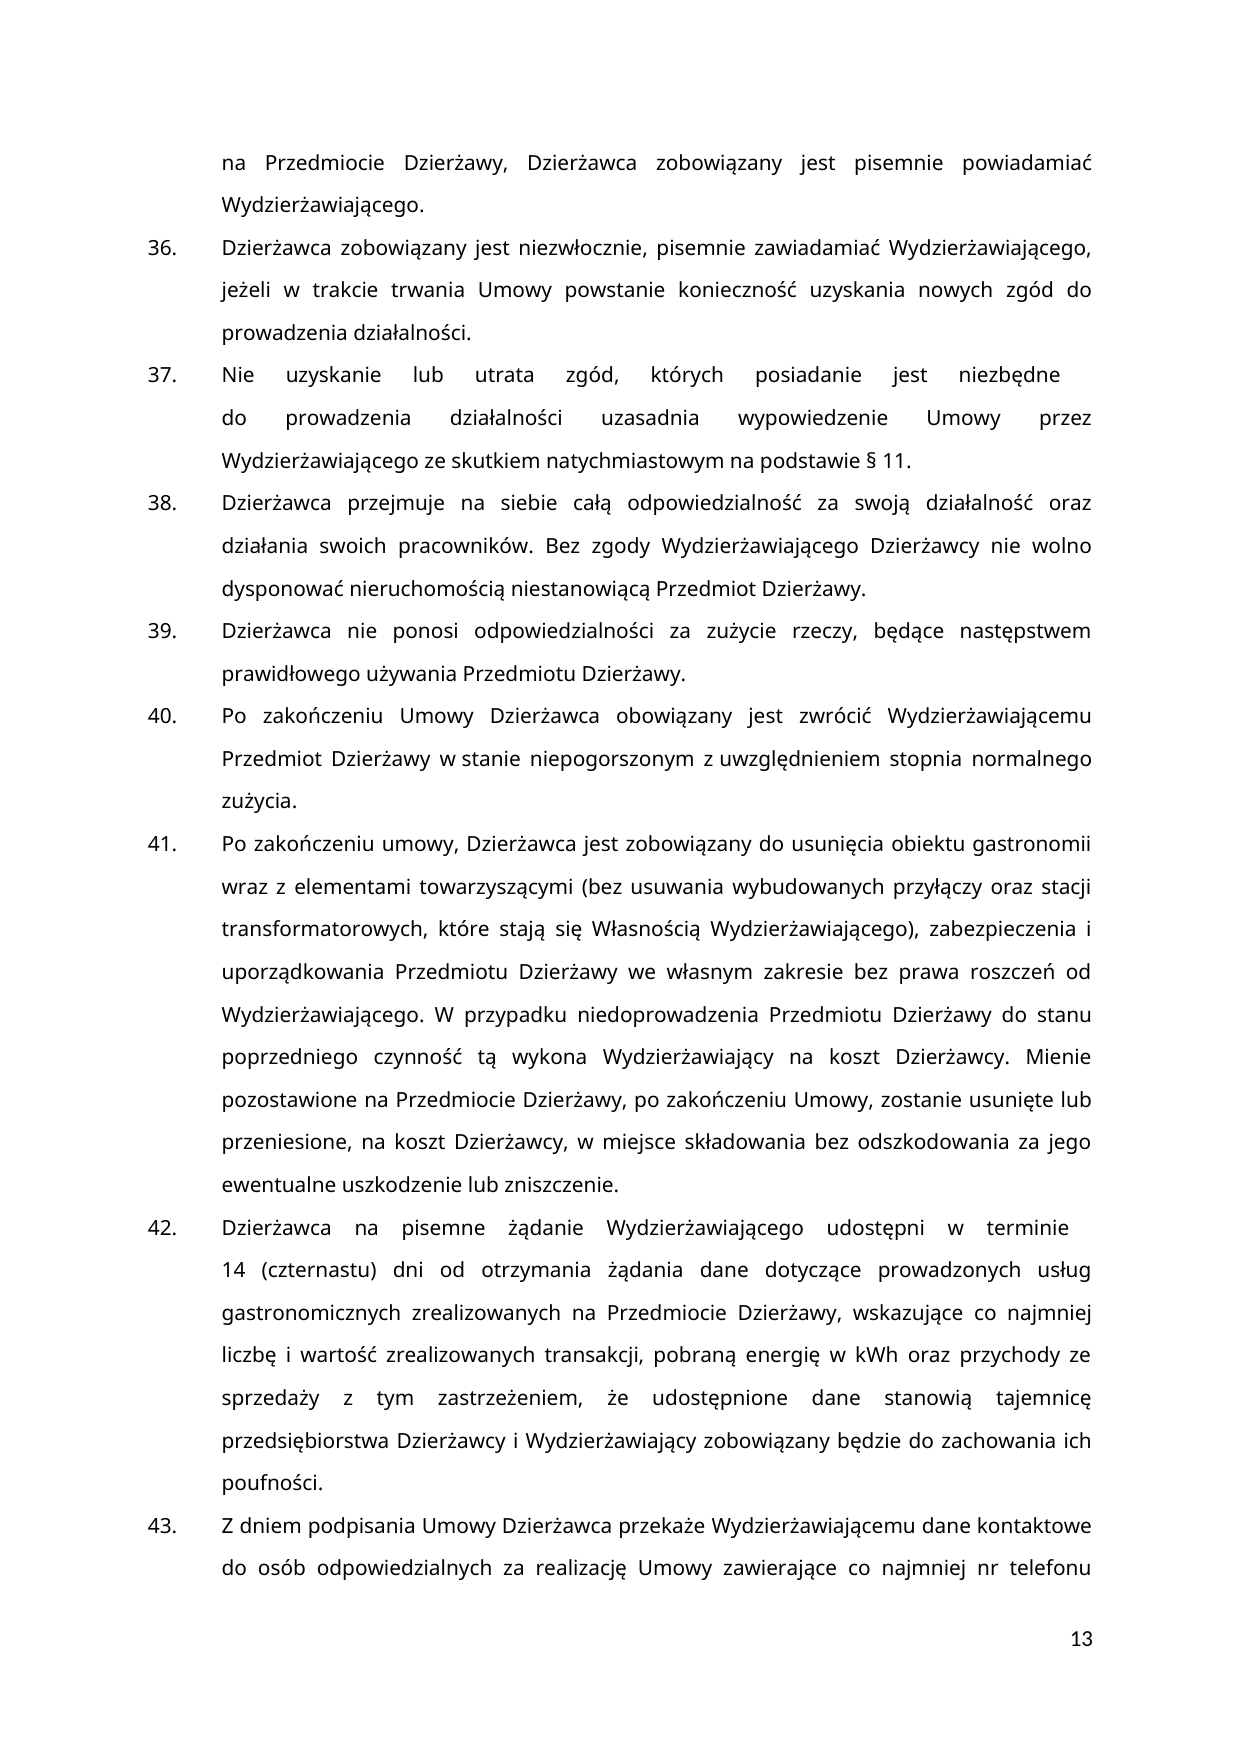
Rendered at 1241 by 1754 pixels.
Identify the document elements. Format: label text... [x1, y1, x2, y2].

list Dzierżawca przejmuje na siebie całą odpowiedzialność za swoją działalność oraz działania swoich pracowników. Bez zgody Wydzierżawiającego Dzierżawcy nie wolno dysponować nieruchomością niestanowiącą Przedmiot Dzierżawy. [148, 488, 1093, 602]
list Dzierżawca na pisemne żądanie Wydzierżawiającego udostępni w terminie 14 (czternastu) dni od otrzymania żądania dane dotyczące prowadzonych usług gastronomicznych zrealizowanych na Przedmiocie Dzierżawy, wskazujące co najmniej liczbę i wartość zrealizowanych transakcji, pobraną energię w kWh oraz przychody ze sprzedaży z tym zastrzeżeniem, że udostępnione dane stanowią tajemnicę przedsiębiorstwa Dzierżawcy i Wydzierżawiający zobowiązany będzie do zachowania ich poufności. [148, 1213, 1093, 1497]
list Nie uzyskanie lub utrata zgód, których posiadanie jest niezbędne do prowadzenia działalności uzasadnia wypowiedzenie Umowy przez Wydzierżawiającego ze skutkiem natychmiastowym na podstawie § 11. [148, 361, 1093, 474]
list Po zakończeniu umowy, Dzierżawca jest zobowiązany do usunięcia obiektu gastronomii wraz z elementami towarzyszącymi (bez usuwania wybudowanych przyłączy oraz stacji transformatorowych, które stają się Własnością Wydzierżawiającego), zabezpieczenia i uporządkowania Przedmiotu Dzierżawy we własnym zakresie bez prawa roszczeń od Wydzierżawiającego. W przypadku niedoprowadzenia Przedmiotu Dzierżawy do stanu poprzedniego czynność tą wykona Wydzierżawiający na koszt Dzierżawcy. Mienie pozostawione na Przedmiocie Dzierżawy, po zakończeniu Umowy, zostanie usunięte lub przeniesione, na koszt Dzierżawcy, w miejsce składowania bez odszkodowania za jego ewentualne uszkodzenie lub zniszczenie. [148, 829, 1093, 1198]
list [148, 148, 1093, 219]
list Dzierżawca nie ponosi odpowiedzialności za zużycie rzeczy, będące następstwem prawidłowego używania Przedmiotu Dzierżawy. [148, 616, 1093, 687]
list Po zakończeniu Umowy Dzierżawca obowiązany jest zwrócić Wydzierżawiającemu Przedmiot Dzierżawy w stanie niepogorszonym z uwzględnieniem stopnia normalnego zużycia. [148, 701, 1093, 815]
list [148, 1511, 1093, 1582]
list Dzierżawca zobowiązany jest niezwłocznie, pisemnie zawiadamiać Wydzierżawiającego, jeżeli w trakcie trwania Umowy powstanie konieczność uzyskania nowych zgód do prowadzenia działalności. [148, 233, 1093, 346]
